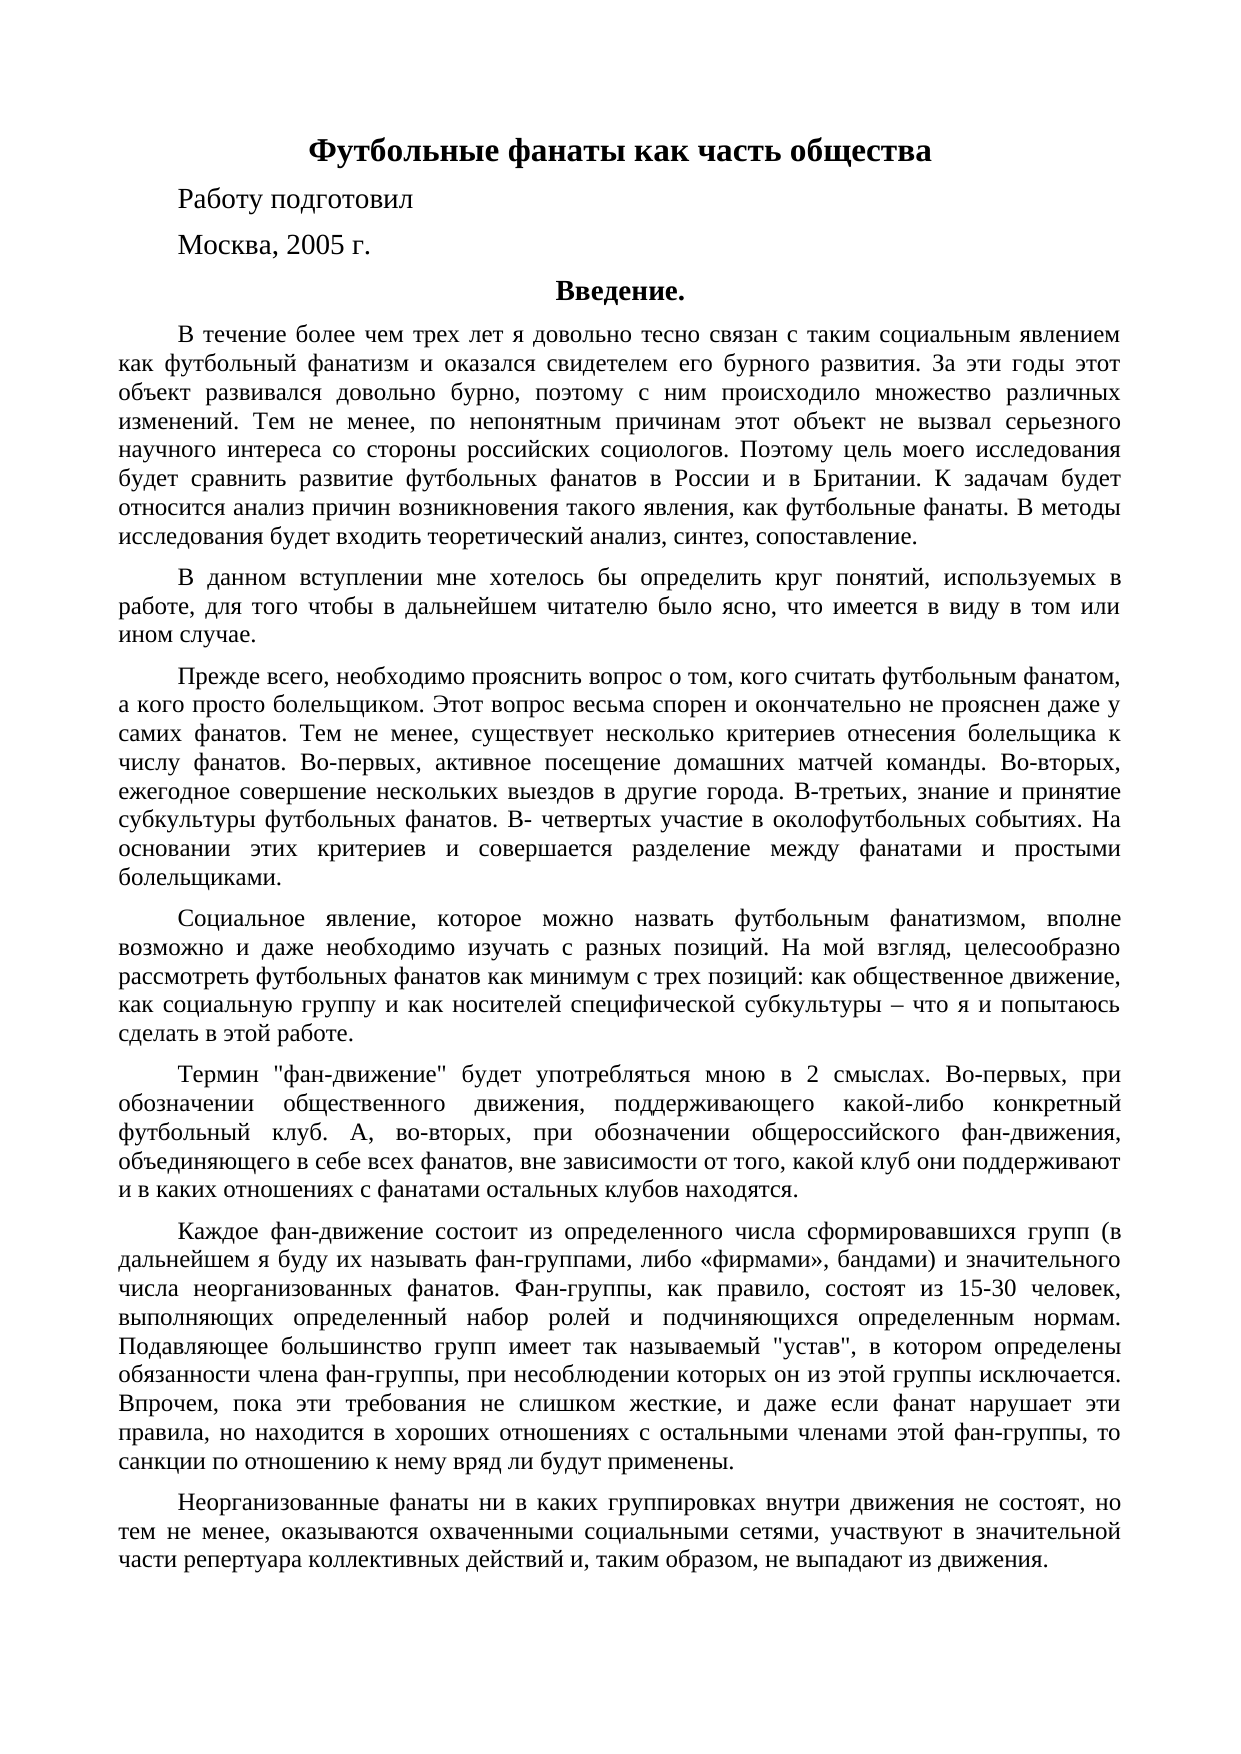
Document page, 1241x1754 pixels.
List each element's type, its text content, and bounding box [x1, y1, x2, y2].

text Москва, 2005 г. [118, 227, 1122, 261]
text Футбольные фанаты как часть общества [118, 131, 1122, 169]
text Каждое фан-движение состоит из определенного числа сформировавшихся групп (в дальнейшем я буду их называть фан-группами, либо «фирмами», бандами) и значительного числа неорганизованных фанатов. Фан-группы, как правило, состоят из 15-30 человек, выполняющих определенный набор ролей и подчиняющихся определенным нормам. Подавляющее большинство групп имеет так называемый "устав", в котором определены обязанности члена фан-группы, при несоблюдении которых он из этой группы исключается. Впрочем, пока эти требования не слишком жесткие, и даже если фанат нарушает эти правила, но находится в хороших отношениях с остальными членами этой фан-группы, то санкции по отношению к нему вряд ли будут применены. [118, 1216, 1122, 1474]
text Социальное явление, которое можно назвать футбольным фанатизмом, вполне возможно и даже необходимо изучать с разных позиций. На мой взгляд, целесообразно рассмотреть футбольных фанатов как минимум с трех позиций: как общественное движение, как социальную группу и как носителей специфической субкультуры – что я и попытаюсь сделать в этой работе. [118, 903, 1122, 1047]
text В данном вступлении мне хотелось бы определить круг понятий, используемых в работе, для того чтобы в дальнейшем читателю было ясно, что имеется в виду в том или ином случае. [118, 562, 1122, 648]
text Термин "фан-движение" будет употребляться мною в 2 смыслах. Во-первых, при обозначении общественного движения, поддерживающего какой-либо конкретный футбольный клуб. А, во-вторых, при обозначении общероссийского фан-движения, объединяющего в себе всех фанатов, вне зависимости от того, какой клуб они поддерживают и в каких отношениях с фанатами остальных клубов находятся. [118, 1059, 1122, 1203]
text Введение. [118, 273, 1122, 307]
text Неорганизованные фанаты ни в каких группировках внутри движения не состоят, но тем не менее, оказываются охваченными социальными сетями, участвуют в значительной части репертуара коллективных действий и, таким образом, не выпадают из движения. [118, 1487, 1122, 1573]
text Прежде всего, необходимо прояснить вопрос о том, кого считать футбольным фанатом, а кого просто болельщиком. Этот вопрос весьма спорен и окончательно не прояснен даже у самих фанатов. Тем не менее, существует несколько критериев отнесения болельщика к числу фанатов. Во-первых, активное посещение домашних матчей команды. Во-вторых, ежегодное совершение нескольких выездов в другие города. В-третьих, знание и принятие субкультуры футбольных фанатов. В- четвертых участие в околофутбольных событиях. На основании этих критериев и совершается разделение между фанатами и простыми болельщиками. [118, 661, 1122, 891]
text Работу подготовил [118, 181, 1122, 215]
text В течение более чем трех лет я довольно тесно связан с таким социальным явлением как футбольный фанатизм и оказался свидетелем его бурного развития. За эти годы этот объект развивался довольно бурно, поэтому с ним происходило множество различных изменений. Тем не менее, по непонятным причинам этот объект не вызвал серьезного научного интереса со стороны российских социологов. Поэтому цель моего исследования будет сравнить развитие футбольных фанатов в России и в Британии. К задачам будет относится анализ причин возникновения такого явления, как футбольные фанаты. В методы исследования будет входить теоретический анализ, синтез, сопоставление. [118, 319, 1122, 549]
